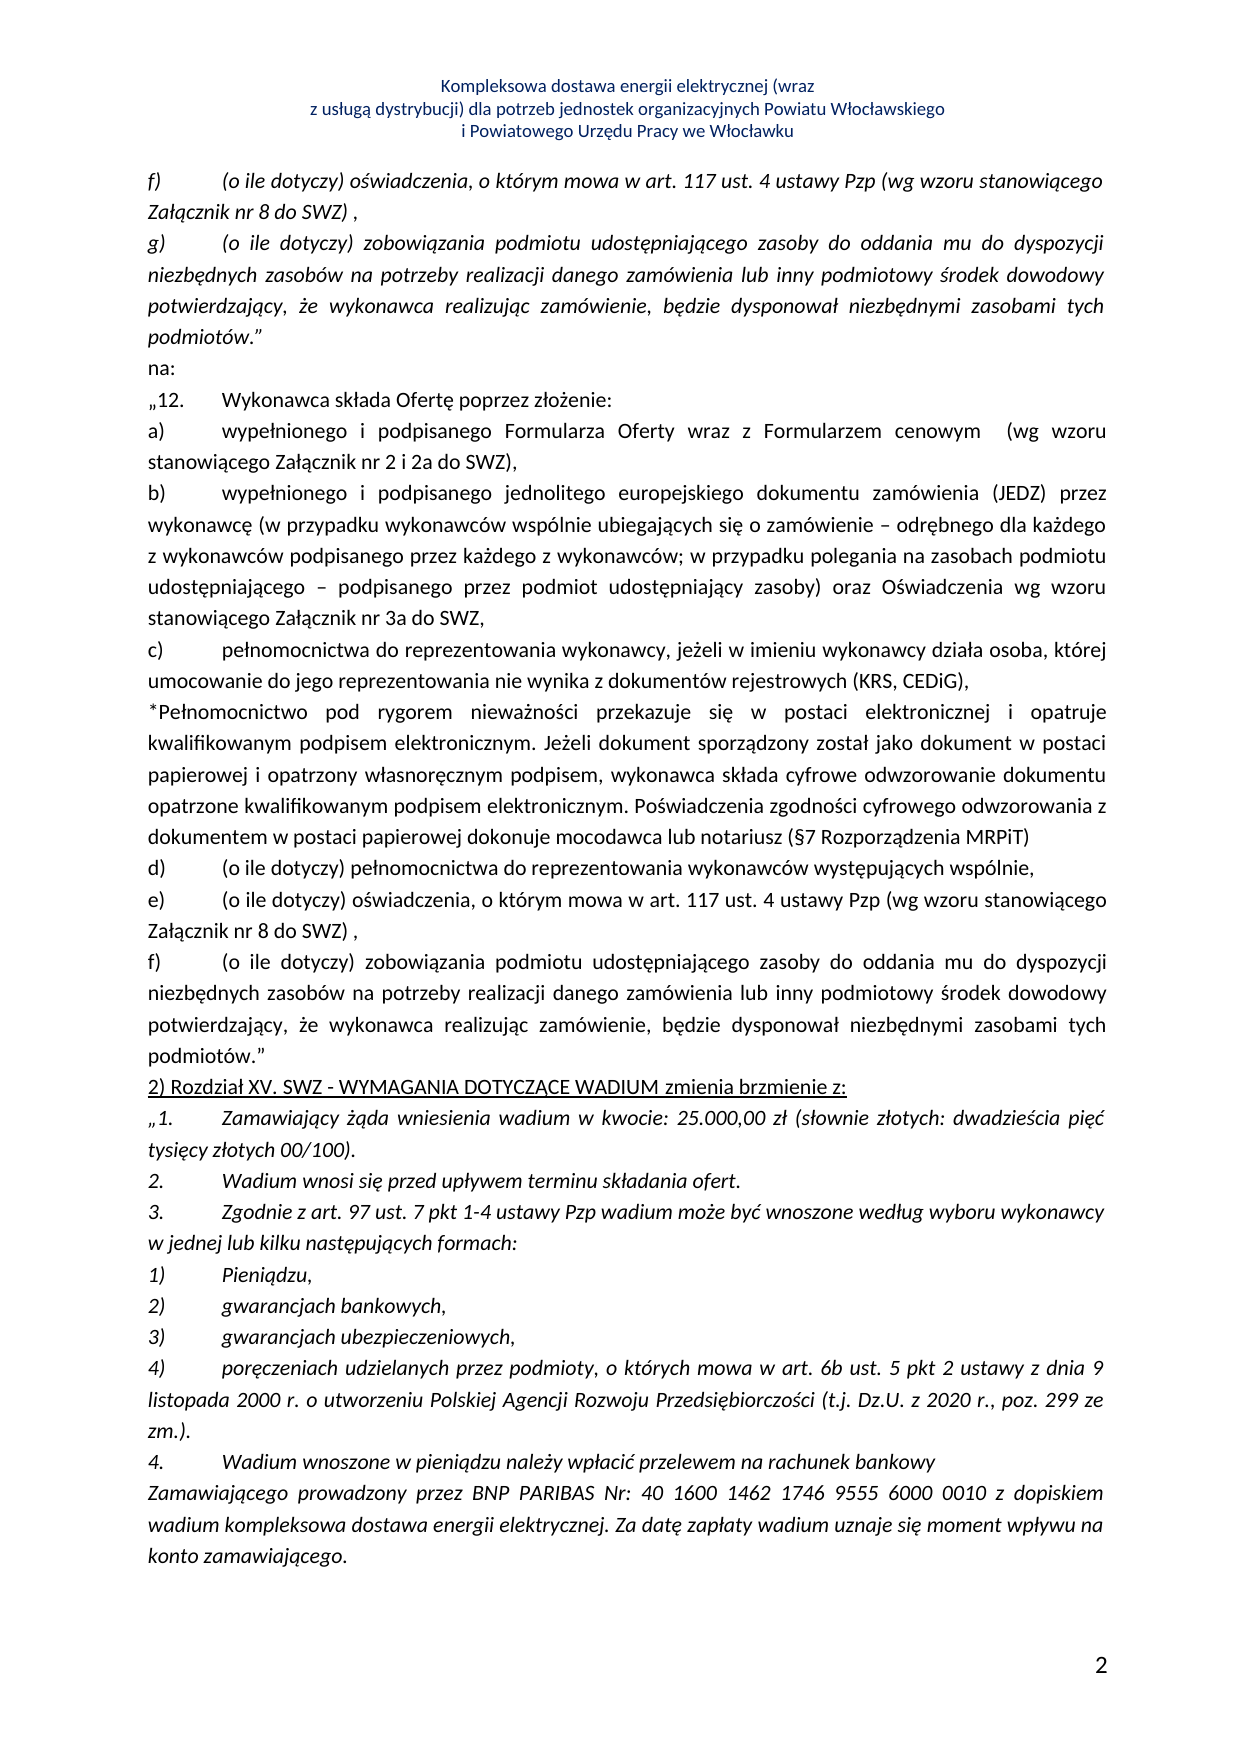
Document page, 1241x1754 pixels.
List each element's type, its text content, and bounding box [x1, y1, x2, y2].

text c) pełnomocnictwa do reprezentowania wykonawcy, jeżeli w imieniu wykonawcy działa osoba, której umocowanie do jego reprezentowania nie wynika z dokumentów rejestrowych (KRS, CEDiG), [148, 631, 1107, 694]
text 2) gwarancjach bankowych, [148, 1287, 1107, 1319]
text f) (o ile dotyczy) oświadczenia, o którym mowa w art. 117 ust. 4 ustawy Pzp (wg wzoru stanowiącego Załącznik nr 8 do SWZ) , [148, 162, 1107, 225]
text 1) Pieniądzu, [148, 1256, 1107, 1287]
text 2) Rozdział XV. SWZ - WYMAGANIA DOTYCZĄCE WADIUM zmienia brzmienie z: [148, 1069, 1107, 1100]
text 3. Zgodnie z art. 97 ust. 7 pkt 1-4 ustawy Pzp wadium może być wnoszone według wyboru wykonawcy w jednej lub kilku następujących formach: [148, 1194, 1107, 1256]
text e) (o ile dotyczy) oświadczenia, o którym mowa w art. 117 ust. 4 ustawy Pzp (wg wzoru stanowiącego Załącznik nr 8 do SWZ) , [148, 881, 1107, 944]
text Zamawiającego prowadzony przez BNP PARIBAS Nr: 40 1600 1462 1746 9555 6000 0010 z dopiskiem wadium kompleksowa dostawa energii elektrycznej. Za datę zapłaty wadium uznaje się moment wpływu na konto zamawiającego. [148, 1475, 1107, 1569]
text „1. Zamawiający żąda wniesienia wadium w kwocie: 25.000,00 zł (słownie złotych: dwadzieścia pięć tysięcy złotych 00/100). [148, 1100, 1107, 1162]
text na: [148, 350, 1107, 381]
text 4. Wadium wnoszone w pieniądzu należy wpłacić przelewem na rachunek bankowy [148, 1444, 1107, 1475]
text d) (o ile dotyczy) pełnomocnictwa do reprezentowania wykonawców występujących wspólnie, [148, 850, 1107, 881]
text f) (o ile dotyczy) zobowiązania podmiotu udostępniającego zasoby do oddania mu do dyspozycji niezbędnych zasobów na potrzeby realizacji danego zamówienia lub inny podmiotowy środek dowodowy potwierdzający, że wykonawca realizując zamówienie, będzie dysponował niezbędnymi zasobami tych podmiotów.” [148, 944, 1107, 1069]
text „12. Wykonawca składa Ofertę poprzez złożenie: [148, 381, 1107, 412]
text 3) gwarancjach ubezpieczeniowych, [148, 1319, 1107, 1350]
text a) wypełnionego i podpisanego Formularza Oferty wraz z Formularzem cenowym (wg wzoru stanowiącego Załącznik nr 2 i 2a do SWZ), [148, 412, 1107, 475]
text *Pełnomocnictwo pod rygorem nieważności przekazuje się w postaci elektronicznej i opatruje kwalifikowanym podpisem elektronicznym. Jeżeli dokument sporządzony został jako dokument w postaci papierowej i opatrzony własnoręcznym podpisem, wykonawca składa cyfrowe odwzorowanie dokumentu opatrzone kwalifikowanym podpisem elektronicznym. Poświadczenia zgodności cyfrowego odwzorowania z dokumentem w postaci papierowej dokonuje mocodawca lub notariusz (§7 Rozporządzenia MRPiT) [148, 694, 1107, 850]
text 4) poręczeniach udzielanych przez podmioty, o których mowa w art. 6b ust. 5 pkt 2 ustawy z dnia 9 listopada 2000 r. o utworzeniu Polskiej Agencji Rozwoju Przedsiębiorczości (t.j. Dz.U. z 2020 r., poz. 299 ze zm.). [148, 1350, 1107, 1444]
text g) (o ile dotyczy) zobowiązania podmiotu udostępniającego zasoby do oddania mu do dyspozycji niezbędnych zasobów na potrzeby realizacji danego zamówienia lub inny podmiotowy środek dowodowy potwierdzający, że wykonawca realizując zamówienie, będzie dysponował niezbędnymi zasobami tych podmiotów.” [148, 225, 1107, 350]
text 2. Wadium wnosi się przed upływem terminu składania ofert. [148, 1162, 1107, 1194]
